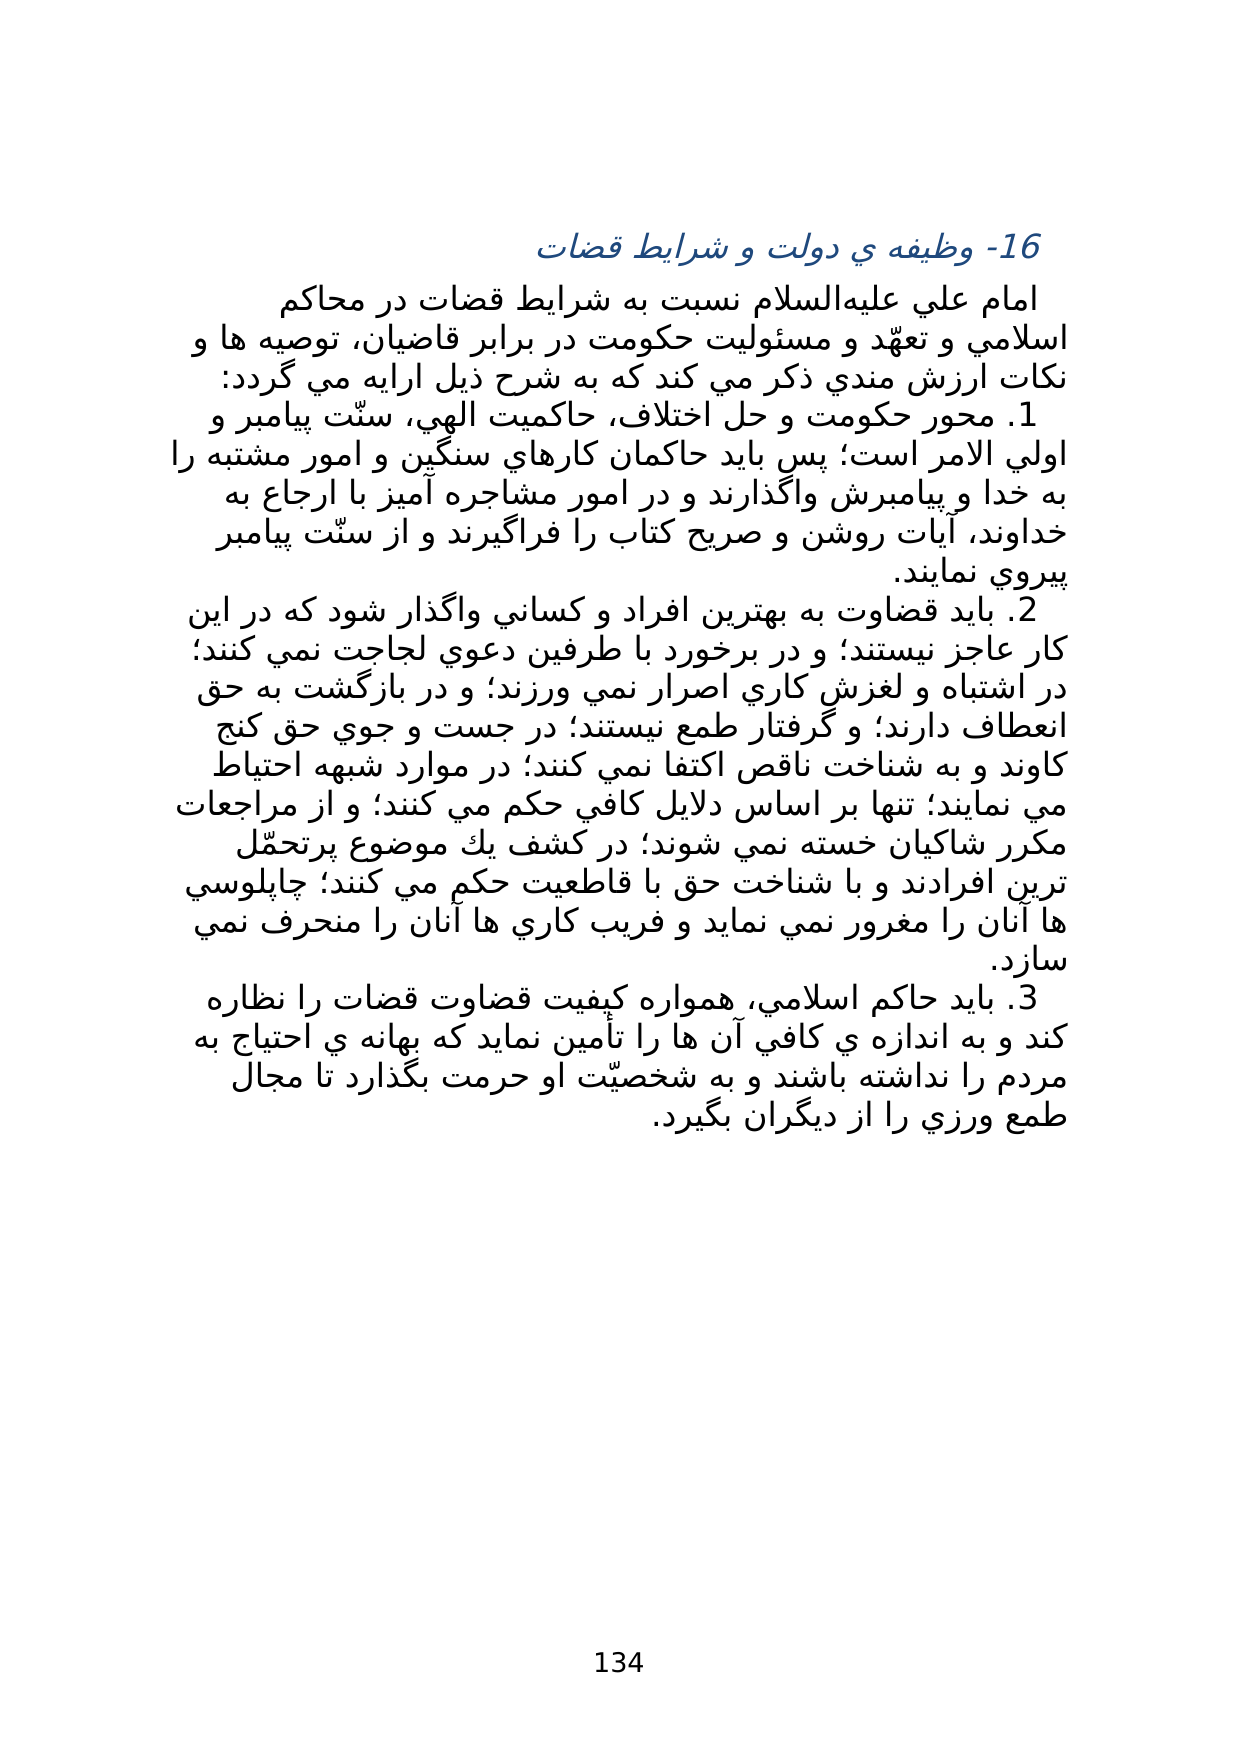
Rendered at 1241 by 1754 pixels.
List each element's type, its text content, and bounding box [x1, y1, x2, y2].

text 2. بايد قضاوت به بهترين افراد و كساني واگذار شود كه در اين كار عاجز نيستند؛ و در برخورد با طرفين دعوي لجاجت نمي كنند؛ در اشتباه و لغزش كاري اصرار نمي ورزند؛ و در بازگشت به حق انعطاف دارند؛ و گرفتار طمع نيستند؛ در جست و جوي حق كنج كاوند و به شناخت ناقص اكتفا نمي كنند؛ در موارد شبهه احتياط مي نمايند؛ تنها بر اساس دلايل كافي حكم مي كنند؛ و از مراجعات مكرر شاكيان خسته نمي شوند؛ در كشف يك موضوع پرتحمّل ترين افرادند و با شناخت حق با قاطعيت حكم مي كنند؛ چاپلوسي ها آنان را مغرور نمي نمايد و فريب كاري ها آنان را منحرف نمي سازد. [169, 590, 1069, 979]
text امام علي عليه‌السلام نسبت به شرايط قضات در محاكم اسلامي و تعهّد و مسئوليت حكومت در برابر قاضيان، توصيه ها و نكات ارزش مندي ذكر مي كند كه به شرح ذيل ارايه مي گردد: [169, 279, 1069, 396]
text 3. بايد حاكم اسلامي، همواره كيفيت قضاوت قضات را نظاره كند و به اندازه ي كافي آن ها را تأمين نمايد كه بهانه ي احتياج به مردم را نداشته باشند و به شخصيّت او حرمت بگذارد تا مجال طمع ورزي را از ديگران بگيرد. [169, 979, 1069, 1134]
text 1. محور حكومت و حل اختلاف، حاكميت الهي، سنّت پيامبر و اولي الامر است؛ پس بايد حاكمان كارهاي سنگين و امور مشتبه را به خدا و پيامبرش واگذارند و در امور مشاجره آميز با ارجاع به خداوند، آيات روشن و صريح كتاب را فراگيرند و از سنّت پيامبر پيروي نمايند. [169, 396, 1069, 590]
subtitle 16- وظيفه ي دولت و شرايط قضات [169, 228, 1069, 267]
